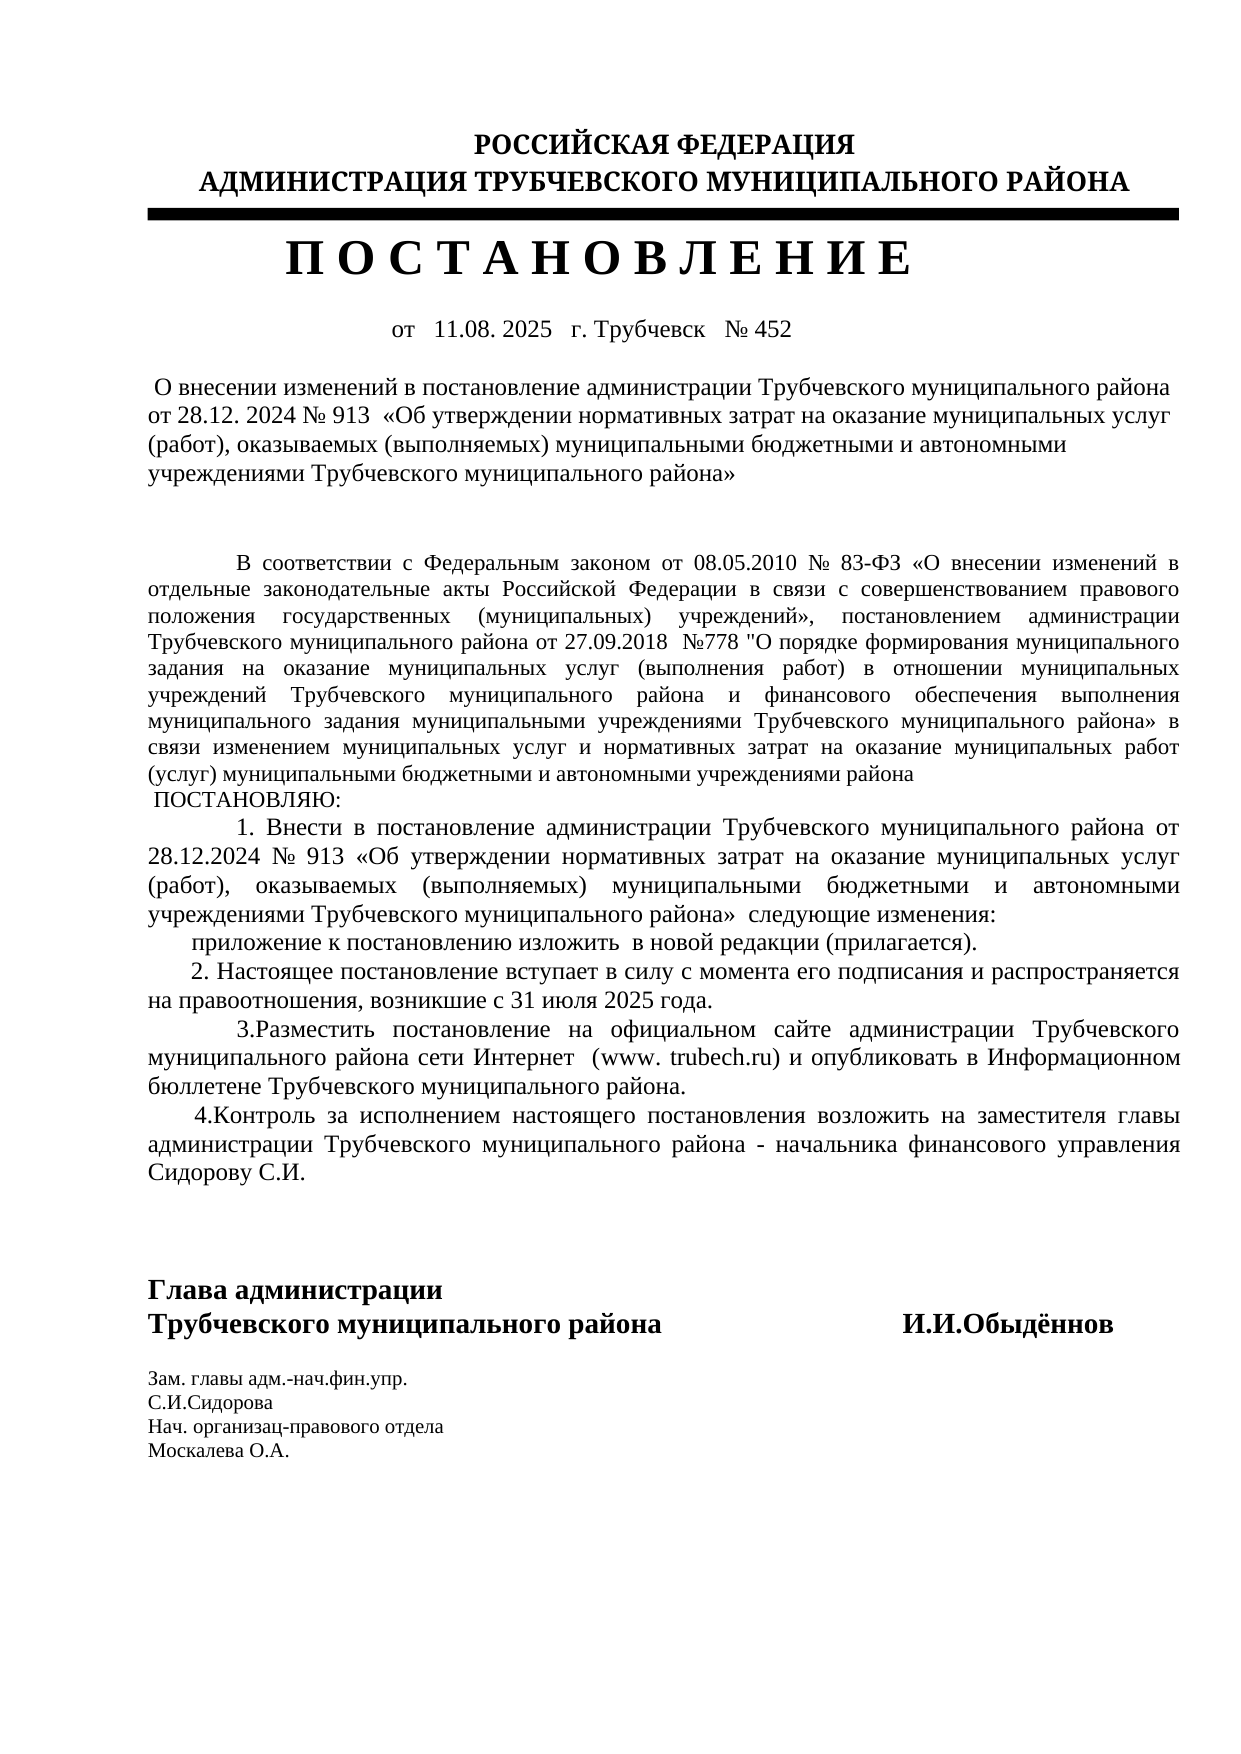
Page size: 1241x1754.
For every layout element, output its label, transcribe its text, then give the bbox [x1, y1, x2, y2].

text ПОСТАНОВЛЯЮ: [148, 786, 1181, 812]
text Трубчевского муниципального района И.И.Обыдённов [148, 1306, 1181, 1339]
text 1. Внести в постановление администрации Трубчевского муниципального района от 28.12.2024 № 913 «Об утверждении нормативных затрат на оказание муниципальных услуг (работ), оказываемых (выполняемых) муниципальными бюджетными и автономными учреждениями Трубчевского муниципального района» следующие изменения: [148, 812, 1181, 927]
text С.И.Сидорова [148, 1390, 1181, 1414]
text Глава администрации [148, 1272, 1181, 1306]
text Нач. организац-правового отдела [148, 1414, 1181, 1438]
text 2. Настоящее постановление вступает в силу с момента его подписания и распространяется на правоотношения, возникшие с 31 июля 2025 года. [148, 956, 1181, 1014]
text 3.Разместить постановление на официальном сайте администрации Трубчевского муниципального района сети Интернет (www. trubech.ru) и опубликовать в Информационном бюллетене Трубчевского муниципального района. [148, 1014, 1181, 1100]
text В соответствии с Федеральным законом от 08.05.2010 № 83-ФЗ «О внесении изменений в отдельные законодательные акты Российской Федерации в связи с совершенствованием правового положения государственных (муниципальных) учреждений», постановлением администрации Трубчевского муниципального района от 27.09.2018 №778 "О порядке формирования муниципального задания на оказание муниципальных услуг (выполнения работ) в отношении муниципальных учреждений Трубчевского муниципального района и финансового обеспечения выполнения муниципального задания муниципальными учреждениями Трубчевского муниципального района» в связи изменением муниципальных услуг и нормативных затрат на оказание муниципальных работ (услуг) муниципальными бюджетными и автономными учреждениями района [148, 549, 1181, 786]
text Москалева О.А. [148, 1438, 1181, 1462]
text О внесении изменений в постановление администрации Трубчевского муниципального района от 28.12. 2024 № 913 «Об утверждении нормативных затрат на оказание муниципальных услуг (работ), оказываемых (выполняемых) муниципальными бюджетными и автономными учреждениями Трубчевского муниципального района» [148, 372, 1181, 487]
text П О С Т А Н О В Л Е Н И Е [148, 228, 1181, 285]
text приложение к постановлению изложить в новой редакции (прилагается). [148, 927, 1181, 956]
text от 11.08. 2025 г. Трубчевск № 452 [148, 314, 1181, 343]
text Зам. главы адм.-нач.фин.упр. [148, 1366, 1181, 1390]
text РОССИЙСКАЯ ФЕДЕРАЦИЯ [148, 125, 1181, 162]
text АДМИНИСТРАЦИЯ ТРУБЧЕВСКОГО МУНИЦИПАЛЬНОГО РАЙОНА [148, 162, 1181, 199]
text 4.Контроль за исполнением настоящего постановления возложить на заместителя главы администрации Трубчевского муниципального района - начальника финансового управления Сидорову С.И. [148, 1100, 1181, 1186]
